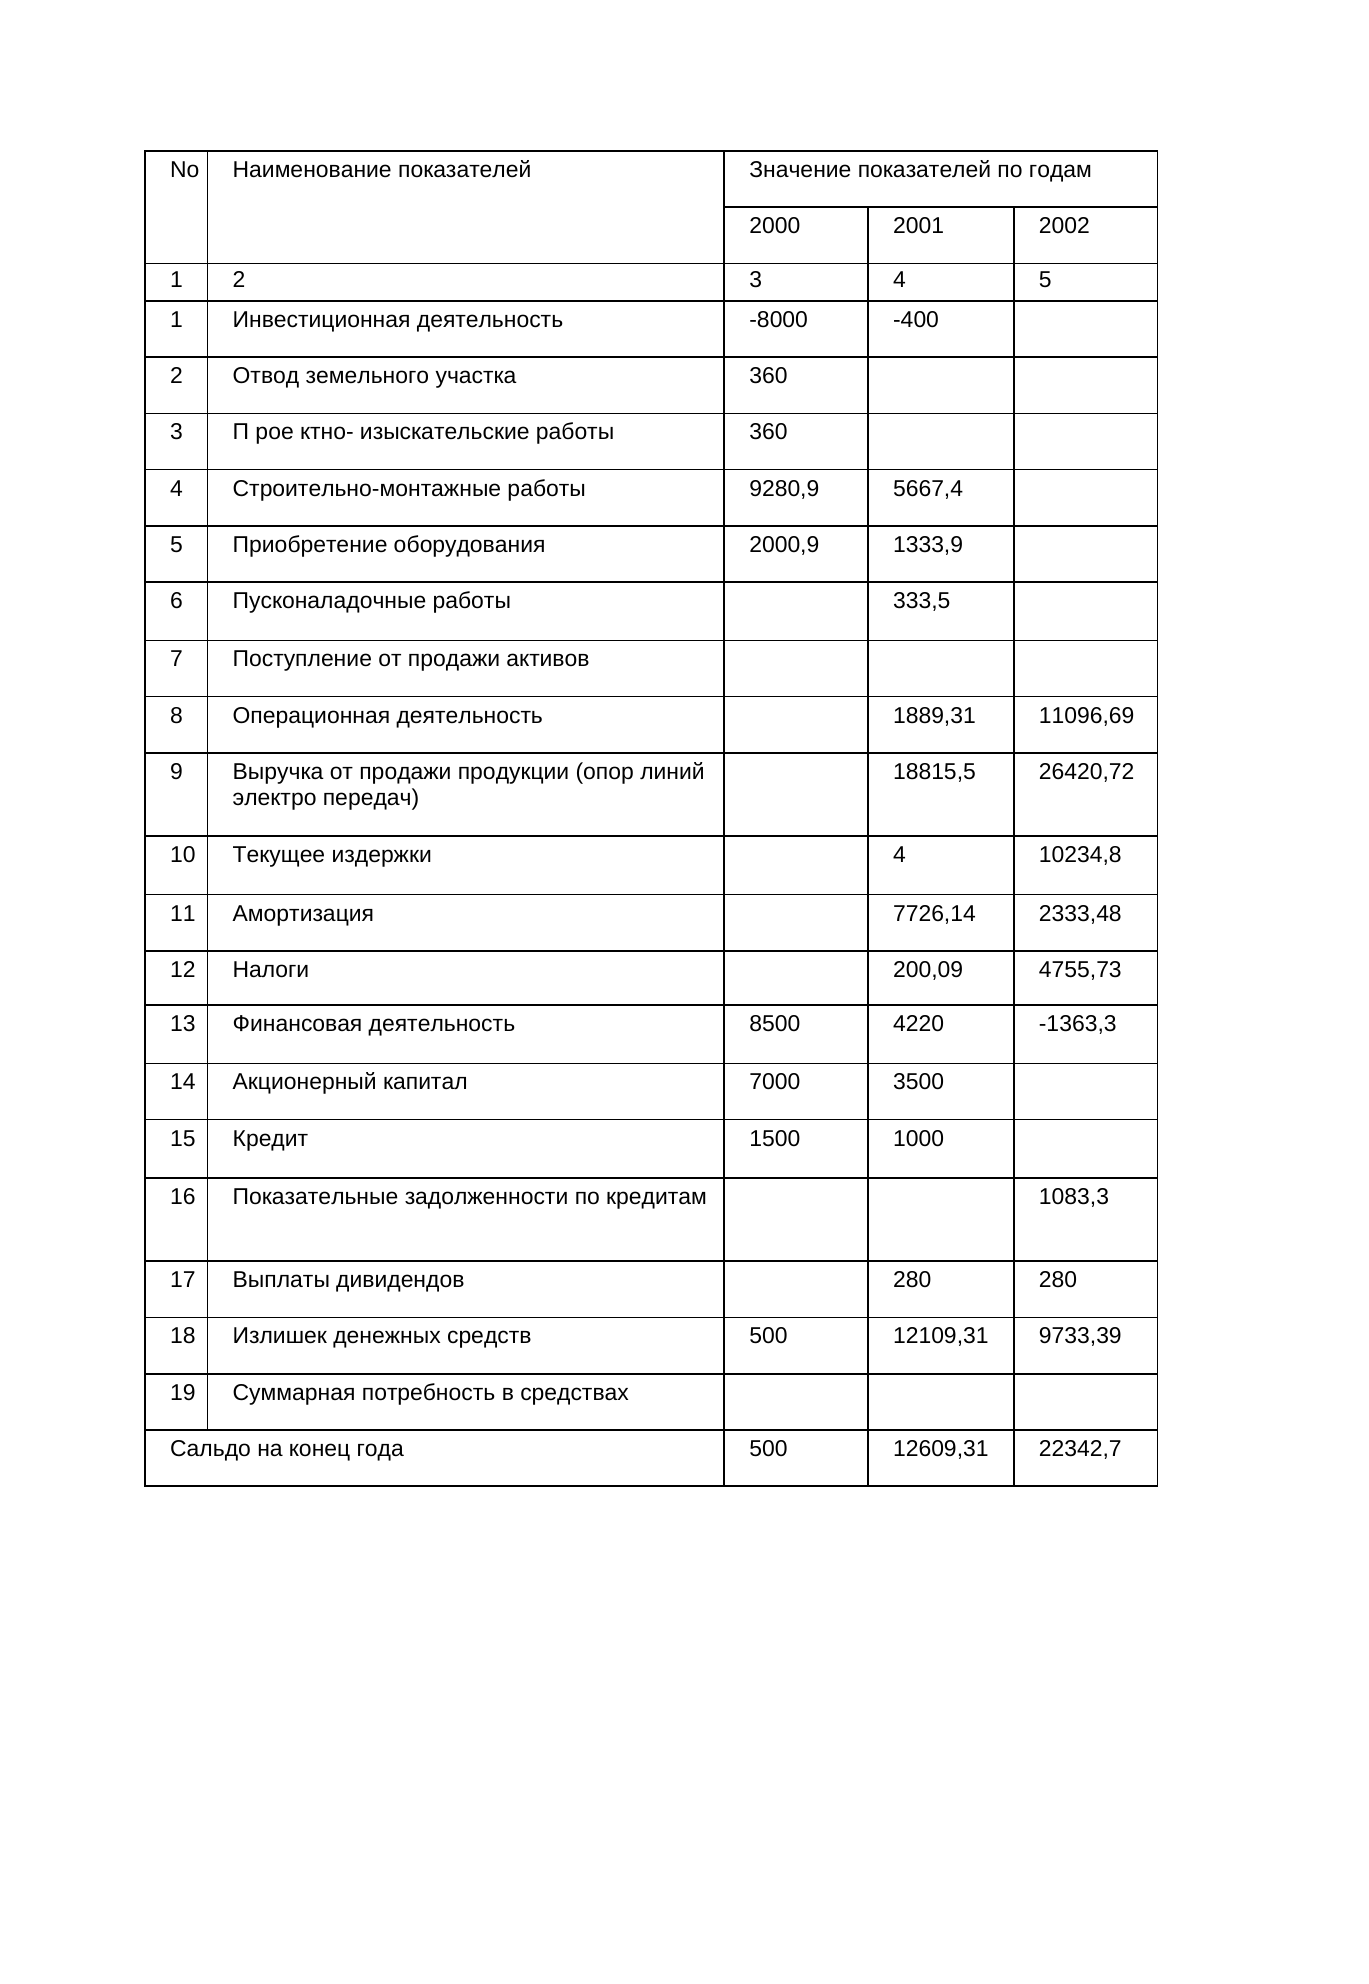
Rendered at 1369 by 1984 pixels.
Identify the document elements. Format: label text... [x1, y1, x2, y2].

table_cell 18 [146, 1318, 207, 1373]
table_cell 3 [725, 264, 867, 300]
table_cell 12609,31 [869, 1431, 1013, 1485]
table_cell 8 [146, 697, 207, 752]
table_cell [1015, 302, 1157, 356]
table_cell 1 [146, 264, 207, 300]
table_cell 2002 [1015, 208, 1157, 262]
table_cell -1363,3 [1015, 1006, 1157, 1062]
table_cell 4 [146, 470, 207, 525]
table_cell 7 [146, 641, 207, 696]
table_cell [1015, 1064, 1157, 1119]
table_cell Сальдо на конец года [146, 1431, 723, 1485]
table_cell [725, 697, 867, 752]
table_cell 9733,39 [1015, 1318, 1157, 1373]
table_cell 12 [146, 952, 207, 1004]
table_cell 14 [146, 1064, 207, 1119]
table_cell 2333,48 [1015, 895, 1157, 950]
table_cell [869, 358, 1013, 412]
table_cell 9 [146, 754, 207, 835]
table_cell 1333,9 [869, 527, 1013, 581]
table_cell [725, 952, 867, 1004]
table_cell 17 [146, 1262, 207, 1317]
table_cell 200,09 [869, 952, 1013, 1004]
table_cell Выручка от продажи продукции (опор линий электро передач) [208, 754, 723, 835]
table_cell [725, 754, 867, 835]
table_cell Приобретение оборудования [208, 527, 723, 581]
table_cell 6 [146, 583, 207, 639]
table_cell -8000 [725, 302, 867, 356]
table_cell Строительно-монтажные работы [208, 470, 723, 525]
table_cell Финансовая деятельность [208, 1006, 723, 1062]
table_cell 1500 [725, 1120, 867, 1177]
table_cell [869, 641, 1013, 696]
table_cell 7000 [725, 1064, 867, 1119]
table_cell 280 [1015, 1262, 1157, 1317]
table_cell [1015, 527, 1157, 581]
table_cell 1000 [869, 1120, 1013, 1177]
table_cell [725, 583, 867, 639]
table_cell [725, 641, 867, 696]
table_cell Инвестиционная деятельность [208, 302, 723, 356]
table_cell [869, 1375, 1013, 1429]
table_cell 15 [146, 1120, 207, 1177]
table_cell 360 [725, 414, 867, 469]
table_cell 5667,4 [869, 470, 1013, 525]
table_cell 360 [725, 358, 867, 412]
table_cell Выплаты дивидендов [208, 1262, 723, 1317]
table_cell 1083,3 [1015, 1179, 1157, 1260]
table_cell 4755,73 [1015, 952, 1157, 1004]
table_cell 500 [725, 1318, 867, 1373]
table_cell [725, 1262, 867, 1317]
table_cell 7726,14 [869, 895, 1013, 950]
table_cell Операционная деятельность [208, 697, 723, 752]
table_cell [1015, 1375, 1157, 1429]
table_cell 10234,8 [1015, 837, 1157, 894]
table_cell 1 [146, 302, 207, 356]
table_cell -400 [869, 302, 1013, 356]
table_cell [1015, 470, 1157, 525]
table_cell [1015, 414, 1157, 469]
table_cell [869, 414, 1013, 469]
table_cell 3 [146, 414, 207, 469]
table_cell Поступление от продажи активов [208, 641, 723, 696]
table_header Наименование показателей [208, 152, 723, 262]
table_cell 18815,5 [869, 754, 1013, 835]
table_cell [725, 837, 867, 894]
table_cell Излишек денежных средств [208, 1318, 723, 1373]
table_cell 5 [146, 527, 207, 581]
table_cell 12109,31 [869, 1318, 1013, 1373]
table_cell 9280,9 [725, 470, 867, 525]
table_cell 13 [146, 1006, 207, 1062]
table_cell 3500 [869, 1064, 1013, 1119]
table_cell [869, 1179, 1013, 1260]
table_cell Кредит [208, 1120, 723, 1177]
table_cell [725, 895, 867, 950]
table_cell Отвод земельного участка [208, 358, 723, 412]
table_cell [725, 1179, 867, 1260]
table_cell Суммарная потребность в средствах [208, 1375, 723, 1429]
table_cell [1015, 358, 1157, 412]
table_cell [1015, 1120, 1157, 1177]
table_cell 19 [146, 1375, 207, 1429]
table_cell [725, 1375, 867, 1429]
table_cell 10 [146, 837, 207, 894]
table_cell [1015, 641, 1157, 696]
table_cell Пусконаладочные работы [208, 583, 723, 639]
table_cell 333,5 [869, 583, 1013, 639]
table_cell 11 [146, 895, 207, 950]
table_cell 280 [869, 1262, 1013, 1317]
table_cell Налоги [208, 952, 723, 1004]
table_cell Текущее издержки [208, 837, 723, 894]
table_cell 11096,69 [1015, 697, 1157, 752]
table_cell Показательные задолженности по кредитам [208, 1179, 723, 1260]
table_cell 2 [146, 358, 207, 412]
table_header No [146, 152, 207, 262]
table_cell 1889,31 [869, 697, 1013, 752]
table_cell 5 [1015, 264, 1157, 300]
table_header Значение показателей по годам [725, 152, 1157, 206]
table_cell 4 [869, 837, 1013, 894]
table_cell 2000 [725, 208, 867, 262]
table_cell 2 [208, 264, 723, 300]
table_cell 500 [725, 1431, 867, 1485]
table_cell 22342,7 [1015, 1431, 1157, 1485]
table_cell 16 [146, 1179, 207, 1260]
table_cell П рое ктно- изыскательские работы [208, 414, 723, 469]
table_cell 2001 [869, 208, 1013, 262]
table_cell 8500 [725, 1006, 867, 1062]
table_cell 4 [869, 264, 1013, 300]
table_cell 4220 [869, 1006, 1013, 1062]
table_cell Акционерный капитал [208, 1064, 723, 1119]
table_cell Амортизация [208, 895, 723, 950]
table_cell 26420,72 [1015, 754, 1157, 835]
table_cell [1015, 583, 1157, 639]
table_cell 2000,9 [725, 527, 867, 581]
